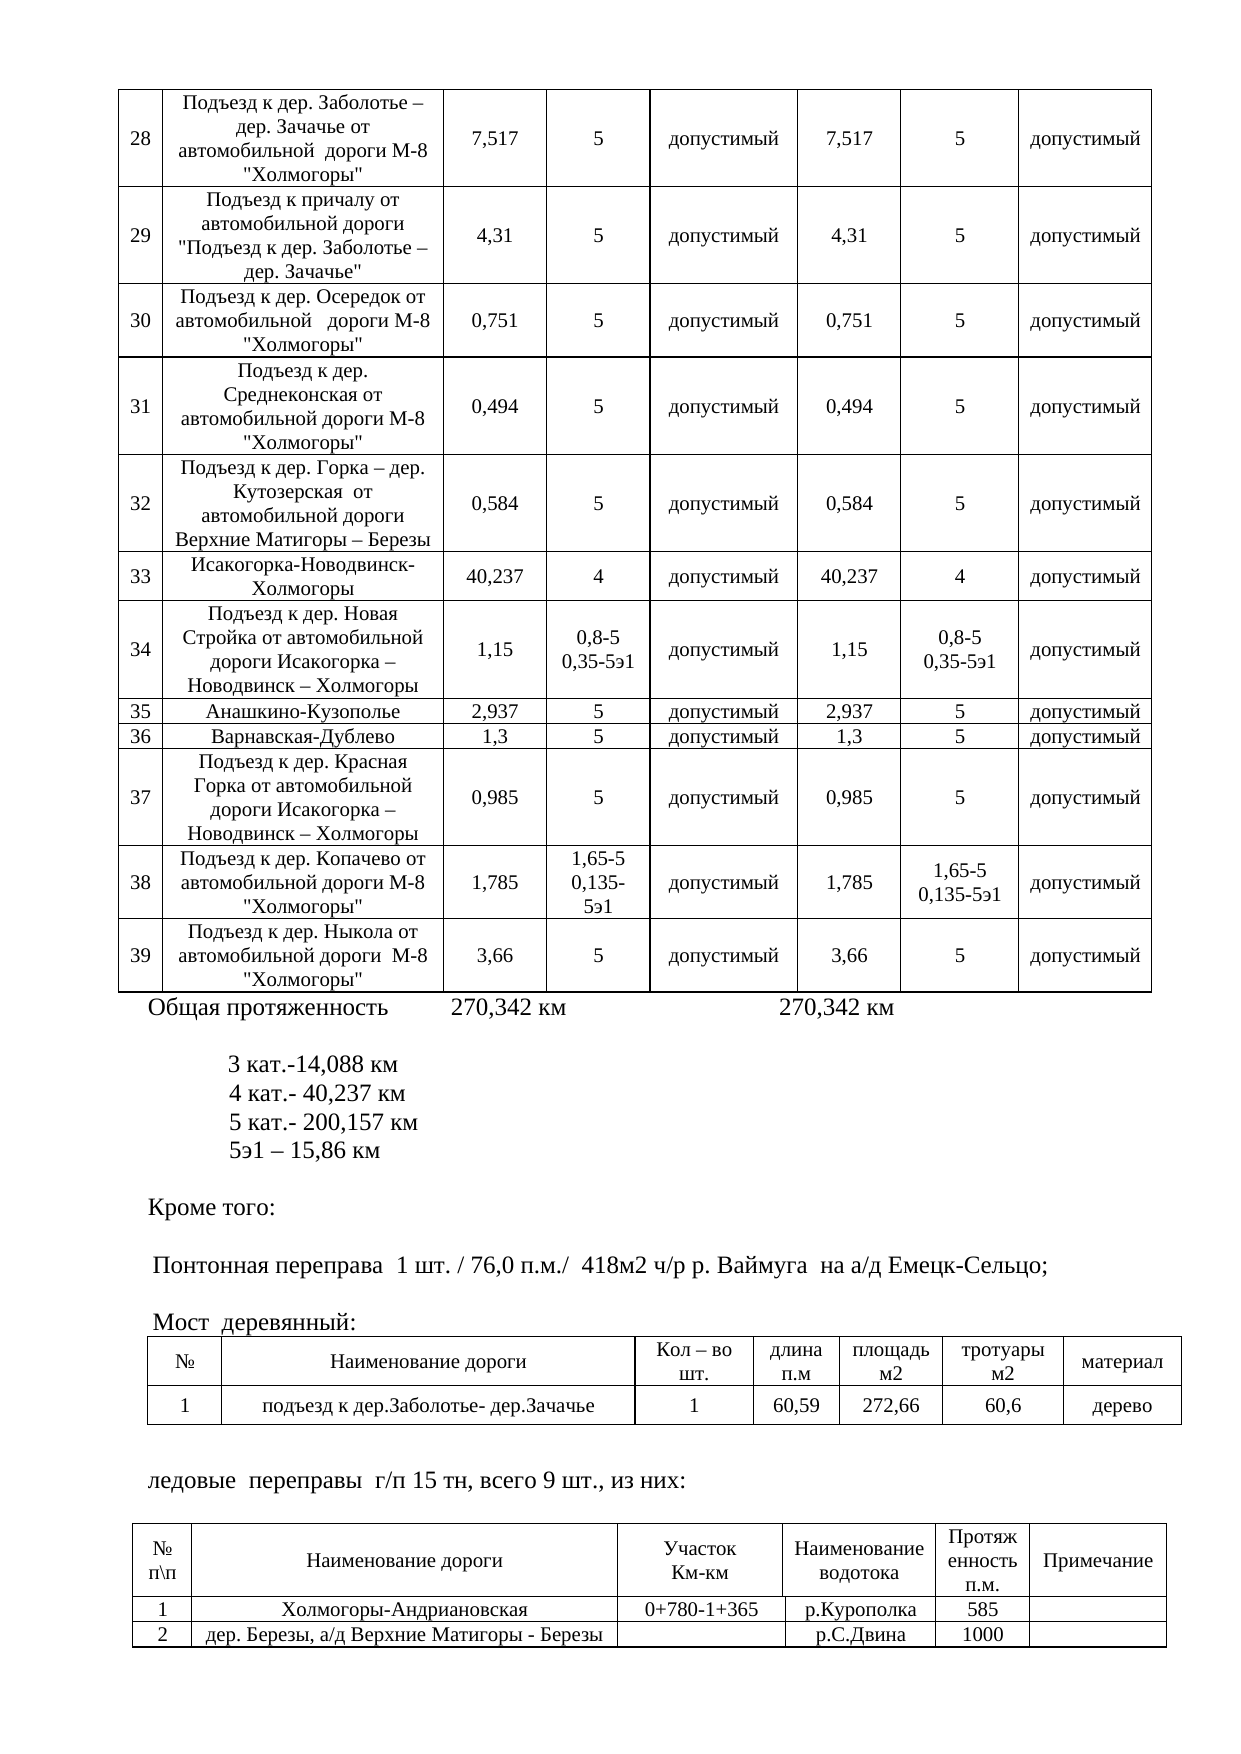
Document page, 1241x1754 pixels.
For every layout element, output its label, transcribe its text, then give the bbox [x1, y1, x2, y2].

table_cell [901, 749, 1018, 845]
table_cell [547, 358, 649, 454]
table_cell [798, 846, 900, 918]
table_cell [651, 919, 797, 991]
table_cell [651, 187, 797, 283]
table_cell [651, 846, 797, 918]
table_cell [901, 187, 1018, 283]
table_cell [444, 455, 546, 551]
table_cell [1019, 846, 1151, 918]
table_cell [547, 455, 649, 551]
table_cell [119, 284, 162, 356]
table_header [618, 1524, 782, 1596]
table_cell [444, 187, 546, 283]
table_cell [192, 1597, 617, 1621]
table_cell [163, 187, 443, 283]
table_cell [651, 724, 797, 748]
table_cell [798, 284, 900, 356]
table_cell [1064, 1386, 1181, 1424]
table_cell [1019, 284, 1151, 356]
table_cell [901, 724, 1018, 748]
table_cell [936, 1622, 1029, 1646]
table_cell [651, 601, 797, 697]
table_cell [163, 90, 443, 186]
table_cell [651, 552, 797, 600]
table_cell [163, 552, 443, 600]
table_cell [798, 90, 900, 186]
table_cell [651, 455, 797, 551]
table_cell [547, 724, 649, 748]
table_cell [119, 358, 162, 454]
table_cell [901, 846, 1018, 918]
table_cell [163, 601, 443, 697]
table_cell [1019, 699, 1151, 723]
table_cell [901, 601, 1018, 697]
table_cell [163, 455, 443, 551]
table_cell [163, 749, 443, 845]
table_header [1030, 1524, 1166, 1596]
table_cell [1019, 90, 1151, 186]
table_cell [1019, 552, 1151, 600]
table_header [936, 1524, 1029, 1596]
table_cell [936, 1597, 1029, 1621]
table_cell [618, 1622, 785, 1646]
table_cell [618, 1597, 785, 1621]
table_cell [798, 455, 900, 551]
text 5 кат.- 200,157 км [148, 1107, 1137, 1136]
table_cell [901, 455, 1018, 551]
text 3 кат.-14,088 км [148, 1049, 1137, 1078]
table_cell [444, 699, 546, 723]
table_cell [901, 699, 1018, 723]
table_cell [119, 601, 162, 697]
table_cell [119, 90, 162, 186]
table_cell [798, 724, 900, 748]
text 4 кат.- 40,237 км [148, 1078, 1137, 1107]
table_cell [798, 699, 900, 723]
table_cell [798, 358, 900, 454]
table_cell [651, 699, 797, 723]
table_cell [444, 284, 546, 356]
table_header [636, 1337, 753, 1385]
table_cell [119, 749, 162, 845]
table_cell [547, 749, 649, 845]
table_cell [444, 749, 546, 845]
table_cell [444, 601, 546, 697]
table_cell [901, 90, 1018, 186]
text Мост деревянный: [152, 1307, 1137, 1336]
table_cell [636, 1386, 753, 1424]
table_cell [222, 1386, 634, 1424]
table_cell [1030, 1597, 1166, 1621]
text Понтонная переправа 1 шт. / 76,0 п.м./ 418м2 ч/р р. Ваймуга на а/д Емецк-Сельцо; [148, 1250, 1137, 1278]
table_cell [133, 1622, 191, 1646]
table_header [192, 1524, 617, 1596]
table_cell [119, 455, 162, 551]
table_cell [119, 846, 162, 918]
text 5э1 – 15,86 км [148, 1136, 1137, 1164]
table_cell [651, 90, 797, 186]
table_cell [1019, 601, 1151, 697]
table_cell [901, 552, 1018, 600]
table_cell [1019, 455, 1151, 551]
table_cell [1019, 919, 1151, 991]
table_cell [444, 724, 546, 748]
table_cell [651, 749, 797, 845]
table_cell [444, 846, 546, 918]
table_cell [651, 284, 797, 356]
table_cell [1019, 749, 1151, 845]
text Общая протяженность 270,342 км 270,342 км [148, 993, 1137, 1021]
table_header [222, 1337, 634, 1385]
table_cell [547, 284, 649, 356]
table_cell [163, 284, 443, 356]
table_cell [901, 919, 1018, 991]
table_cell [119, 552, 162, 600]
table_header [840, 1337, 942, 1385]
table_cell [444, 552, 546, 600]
text ледовые переправы г/п 15 тн, всего 9 шт., из них: [148, 1465, 1137, 1494]
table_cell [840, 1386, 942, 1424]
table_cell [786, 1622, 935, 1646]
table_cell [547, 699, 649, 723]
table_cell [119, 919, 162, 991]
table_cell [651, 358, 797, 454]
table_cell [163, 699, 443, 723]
text Кроме того: [148, 1192, 1137, 1221]
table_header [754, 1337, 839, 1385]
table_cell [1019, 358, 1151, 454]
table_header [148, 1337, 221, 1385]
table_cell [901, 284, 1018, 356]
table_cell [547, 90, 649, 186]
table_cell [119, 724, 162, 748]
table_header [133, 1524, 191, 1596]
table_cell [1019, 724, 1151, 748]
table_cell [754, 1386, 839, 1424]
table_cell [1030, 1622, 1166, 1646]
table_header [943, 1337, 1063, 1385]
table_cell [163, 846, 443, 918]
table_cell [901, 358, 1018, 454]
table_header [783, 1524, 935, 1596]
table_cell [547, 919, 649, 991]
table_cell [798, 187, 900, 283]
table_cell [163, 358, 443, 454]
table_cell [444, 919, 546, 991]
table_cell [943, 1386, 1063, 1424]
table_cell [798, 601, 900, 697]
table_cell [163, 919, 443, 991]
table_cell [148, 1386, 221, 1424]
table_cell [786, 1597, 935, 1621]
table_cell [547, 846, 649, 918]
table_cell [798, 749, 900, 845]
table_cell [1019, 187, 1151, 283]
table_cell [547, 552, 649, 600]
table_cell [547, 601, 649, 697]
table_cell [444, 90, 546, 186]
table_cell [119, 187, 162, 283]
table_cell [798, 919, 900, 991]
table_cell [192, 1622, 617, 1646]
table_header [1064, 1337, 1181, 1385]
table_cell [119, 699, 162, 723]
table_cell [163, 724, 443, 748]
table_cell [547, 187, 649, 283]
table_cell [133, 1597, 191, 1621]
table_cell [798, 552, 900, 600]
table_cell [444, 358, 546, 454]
